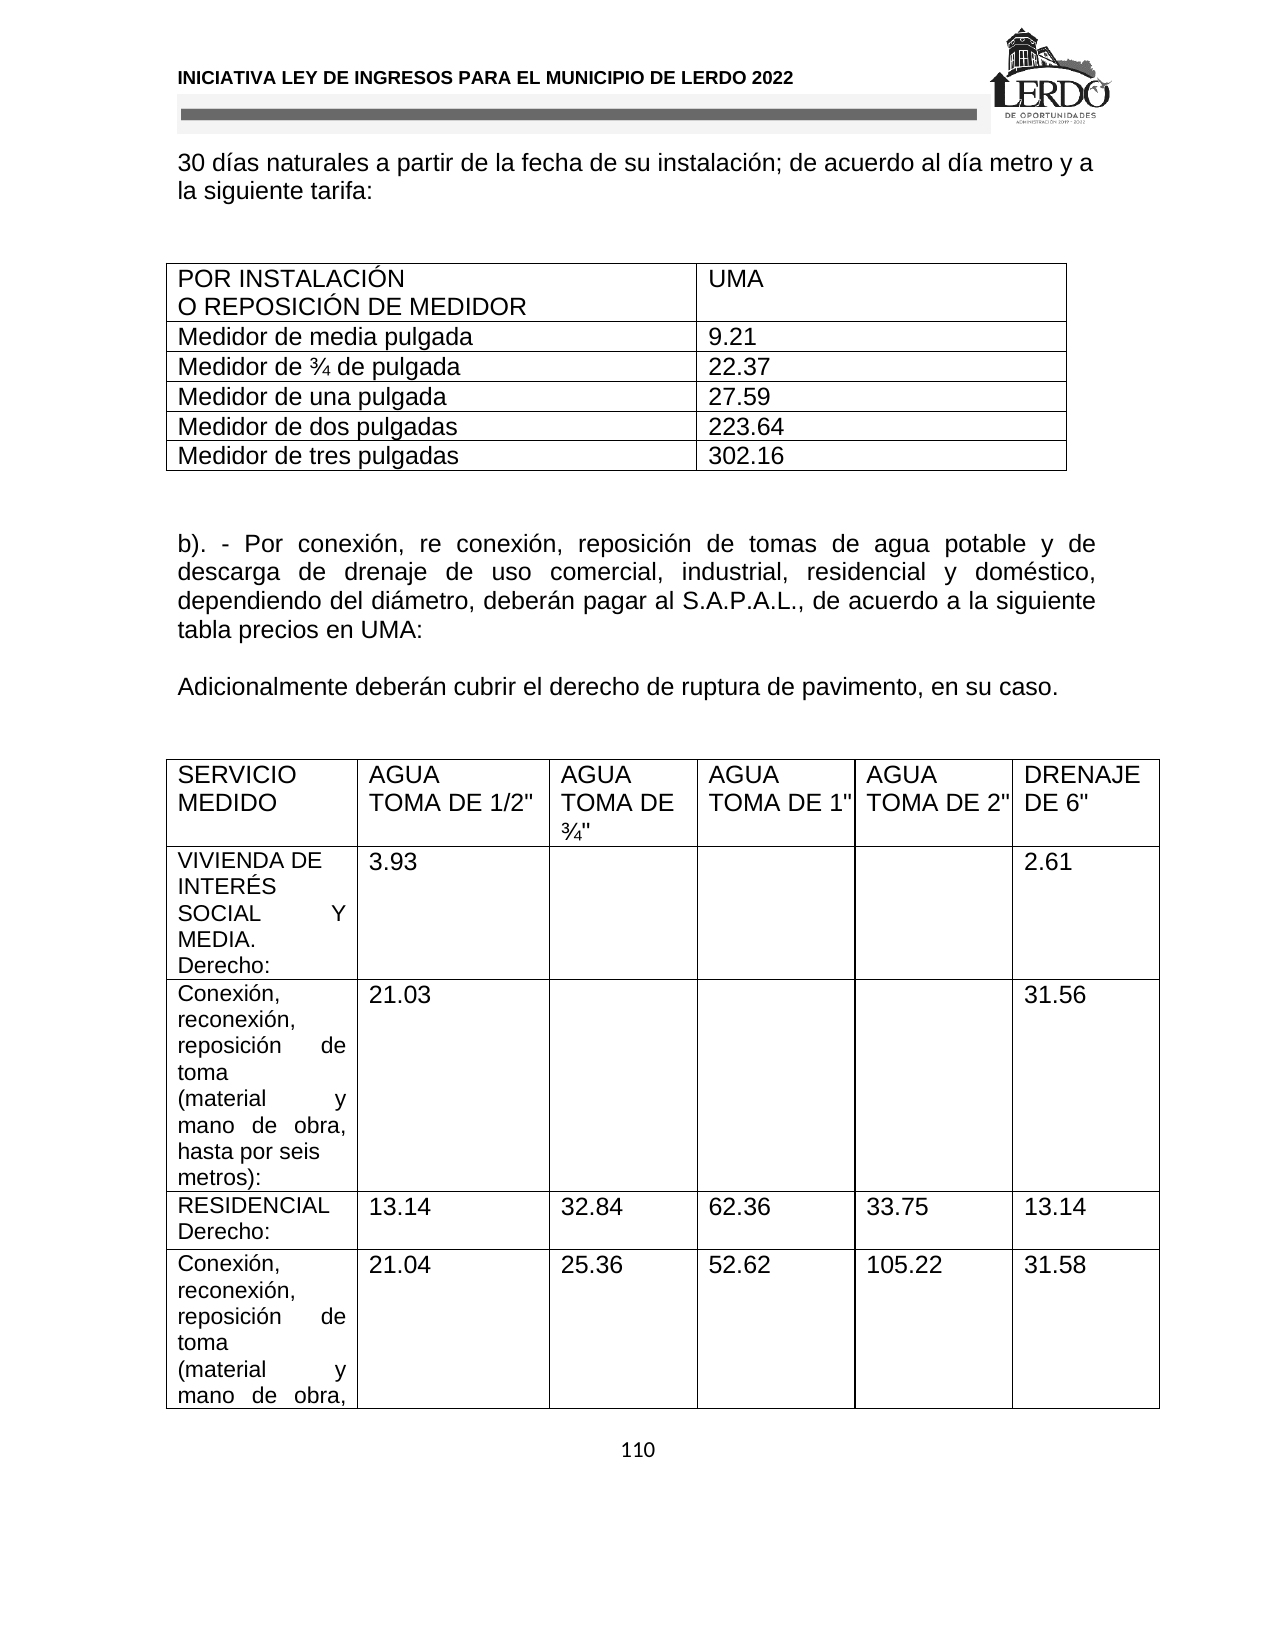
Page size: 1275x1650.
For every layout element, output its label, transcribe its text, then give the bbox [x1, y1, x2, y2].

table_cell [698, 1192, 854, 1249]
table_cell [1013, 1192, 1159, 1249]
picture [177, 24, 1122, 134]
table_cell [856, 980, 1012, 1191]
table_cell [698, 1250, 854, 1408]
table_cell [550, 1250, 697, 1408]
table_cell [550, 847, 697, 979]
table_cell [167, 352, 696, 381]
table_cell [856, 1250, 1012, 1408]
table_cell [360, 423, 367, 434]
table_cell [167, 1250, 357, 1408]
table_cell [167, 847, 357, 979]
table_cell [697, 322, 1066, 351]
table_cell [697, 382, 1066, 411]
text b). - Por conexión, re conexión, reposición de tomas de agua potable y de descarga de drenaje de uso comercial, industrial, residencial y doméstico, dependiendo del diámetro, deberán pagar al S.A.P.A.L., de acuerdo a la siguiente tabla precios en UMA: [177, 529, 1098, 644]
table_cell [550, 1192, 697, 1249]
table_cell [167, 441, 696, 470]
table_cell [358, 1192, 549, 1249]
text la siguiente tarifa: [177, 176, 1098, 205]
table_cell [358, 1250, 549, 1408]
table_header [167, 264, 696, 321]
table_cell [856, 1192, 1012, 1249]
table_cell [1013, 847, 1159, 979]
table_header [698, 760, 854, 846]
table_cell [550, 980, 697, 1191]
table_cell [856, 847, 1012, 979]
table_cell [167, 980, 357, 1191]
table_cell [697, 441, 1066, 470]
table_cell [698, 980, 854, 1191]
text Adicionalmente deberán cubrir el derecho de ruptura de pavimento, en su caso. [177, 672, 1275, 701]
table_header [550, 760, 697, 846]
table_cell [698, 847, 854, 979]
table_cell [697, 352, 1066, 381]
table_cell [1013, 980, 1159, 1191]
text 30 días naturales a partir de la fecha de su instalación; de acuerdo al día metro y a [177, 148, 1275, 176]
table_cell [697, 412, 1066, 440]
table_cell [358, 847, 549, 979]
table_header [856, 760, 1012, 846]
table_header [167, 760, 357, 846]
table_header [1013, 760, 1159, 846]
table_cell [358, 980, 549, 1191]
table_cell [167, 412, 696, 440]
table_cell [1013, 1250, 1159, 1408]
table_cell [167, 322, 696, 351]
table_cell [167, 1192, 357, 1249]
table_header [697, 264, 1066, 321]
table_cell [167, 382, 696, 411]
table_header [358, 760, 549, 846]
